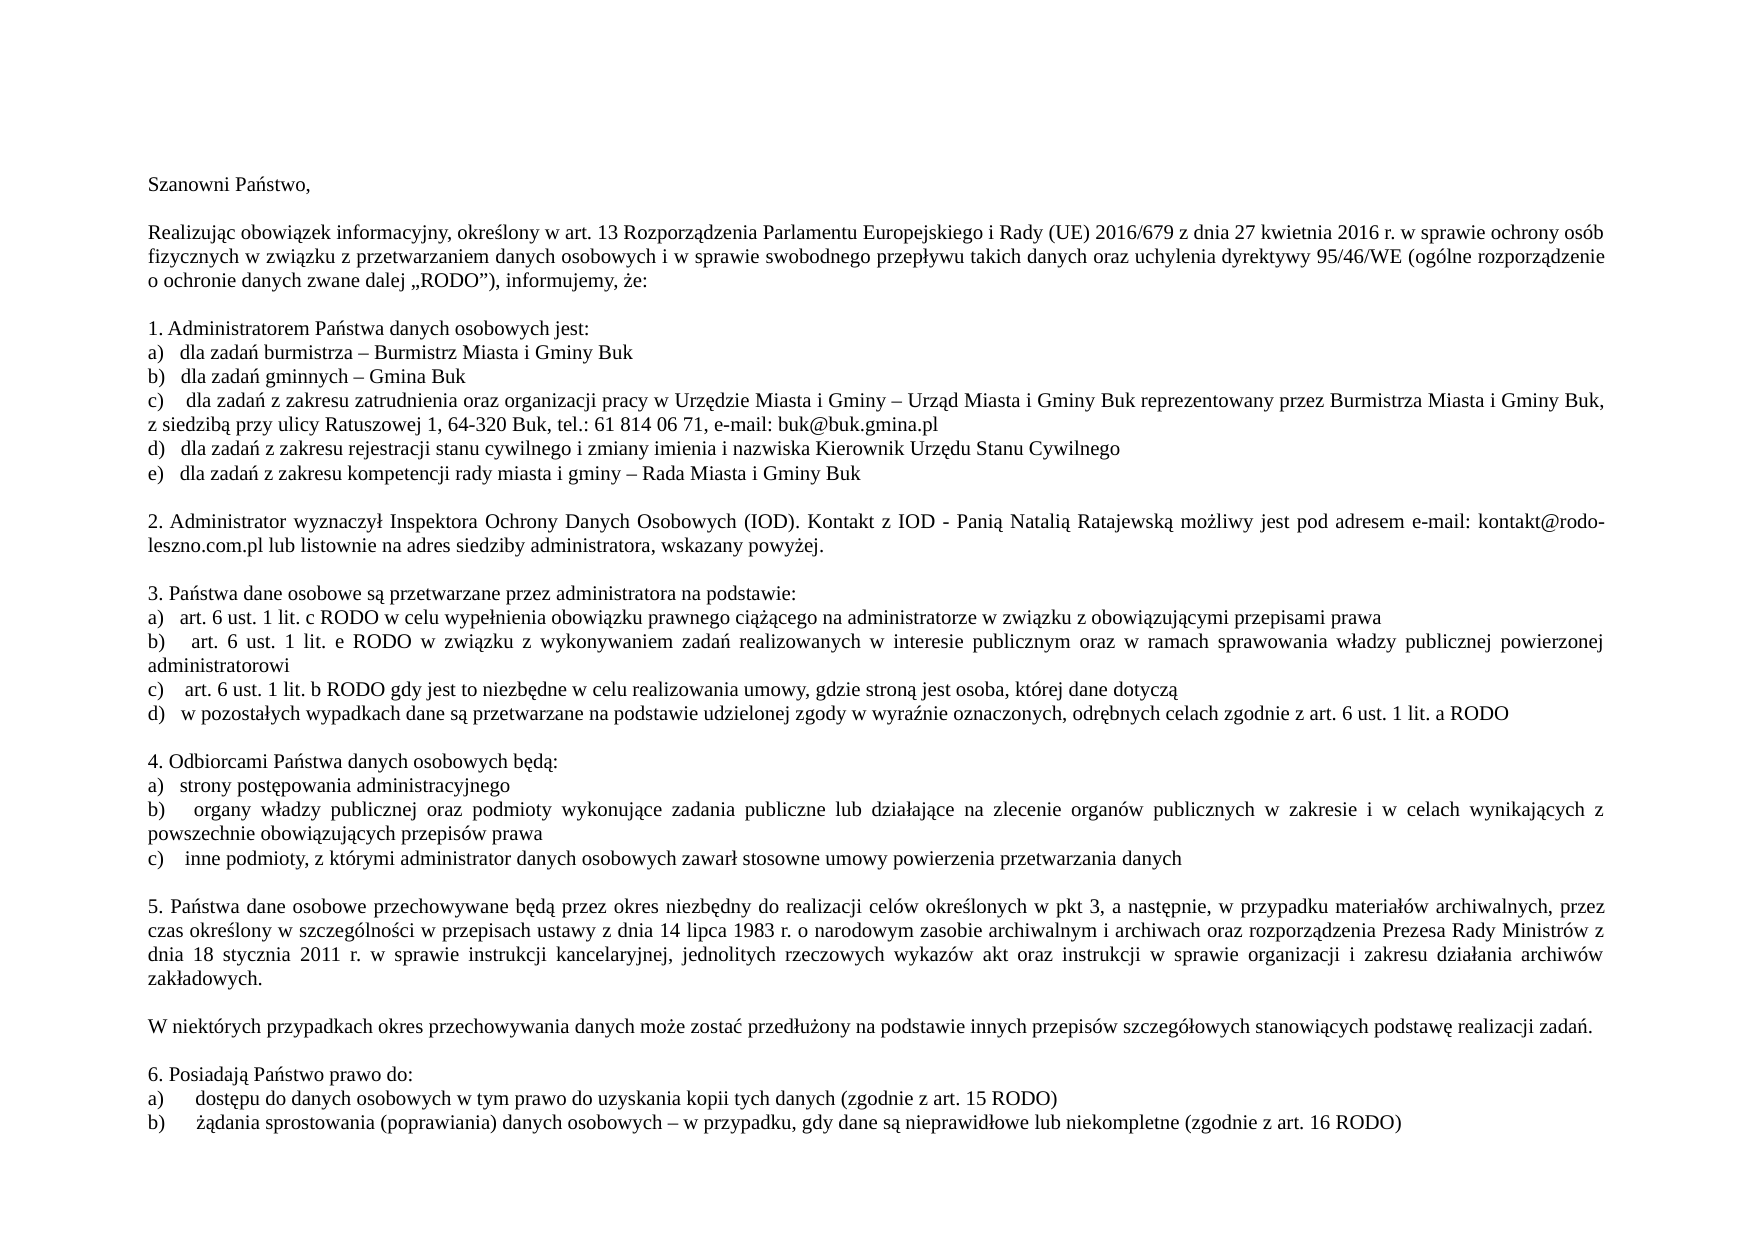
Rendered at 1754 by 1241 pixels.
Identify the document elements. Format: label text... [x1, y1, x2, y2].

text b) organy władzy publicznej oraz podmioty wykonujące zadania publiczne lub działające na zlecenie organów publicznych w zakresie i w celach wynikających z powszechnie obowiązujących przepisów prawa [148, 797, 1606, 845]
text 5. Państwa dane osobowe przechowywane będą przez okres niezbędny do realizacji celów określonych w pkt 3, a następnie, w przypadku materiałów archiwalnych, przez czas określony w szczególności w przepisach ustawy z dnia 14 lipca 1983 r. o narodowym zasobie archiwalnym i archiwach oraz rozporządzenia Prezesa Rady Ministrów z dnia 18 stycznia 2011 r. w sprawie instrukcji kancelaryjnej, jednolitych rzeczowych wykazów akt oraz instrukcji w sprawie organizacji i zakresu działania archiwów zakładowych. [148, 893, 1606, 990]
text 1. Administratorem Państwa danych osobowych jest: [148, 316, 1606, 340]
text b) dla zadań gminnych – Gmina Buk [148, 364, 1606, 388]
text 6. Posiadają Państwo prawo do: [148, 1062, 1606, 1086]
text e) dla zadań z zakresu kompetencji rady miasta i gminy – Rada Miasta i Gminy Buk [148, 460, 1606, 484]
text Szanowni Państwo, [148, 172, 1606, 196]
text a) dostępu do danych osobowych w tym prawo do uzyskania kopii tych danych (zgodnie z art. 15 RODO) [148, 1086, 1606, 1110]
text b) żądania sprostowania (poprawiania) danych osobowych – w przypadku, gdy dane są nieprawidłowe lub niekompletne (zgodnie z art. 16 RODO) [148, 1110, 1606, 1134]
text c) inne podmioty, z którymi administrator danych osobowych zawarł stosowne umowy powierzenia przetwarzania danych [148, 845, 1606, 869]
text 4. Odbiorcami Państwa danych osobowych będą: [148, 749, 1606, 773]
text c) art. 6 ust. 1 lit. b RODO gdy jest to niezbędne w celu realizowania umowy, gdzie stroną jest osoba, której dane dotyczą [148, 677, 1606, 701]
text d) w pozostałych wypadkach dane są przetwarzane na podstawie udzielonej zgody w wyraźnie oznaczonych, odrębnych celach zgodnie z art. 6 ust. 1 lit. a RODO [148, 701, 1606, 725]
text a) art. 6 ust. 1 lit. c RODO w celu wypełnienia obowiązku prawnego ciążącego na administratorze w związku z obowiązującymi przepisami prawa [148, 605, 1606, 629]
text a) strony postępowania administracyjnego [148, 773, 1606, 797]
text c) dla zadań z zakresu zatrudnienia oraz organizacji pracy w Urzędzie Miasta i Gminy – Urząd Miasta i Gminy Buk reprezentowany przez Burmistrza Miasta i Gminy Buk, z siedzibą przy ulicy Ratuszowej 1, 64-320 Buk, tel.: 61 814 06 71, e-mail: buk@buk.gmina.pl [148, 388, 1606, 436]
text d) dla zadań z zakresu rejestracji stanu cywilnego i zmiany imienia i nazwiska Kierownik Urzędu Stanu Cywilnego [148, 436, 1606, 460]
text Realizując obowiązek informacyjny, określony w art. 13 Rozporządzenia Parlamentu Europejskiego i Rady (UE) 2016/679 z dnia 27 kwietnia 2016 r. w sprawie ochrony osób fizycznych w związku z przetwarzaniem danych osobowych i w sprawie swobodnego przepływu takich danych oraz uchylenia dyrektywy 95/46/WE (ogólne rozporządzenie o ochronie danych zwane dalej „RODO”), informujemy, że: [148, 220, 1606, 292]
text 3. Państwa dane osobowe są przetwarzane przez administratora na podstawie: [148, 581, 1606, 605]
text b) art. 6 ust. 1 lit. e RODO w związku z wykonywaniem zadań realizowanych w interesie publicznym oraz w ramach sprawowania władzy publicznej powierzonej administratorowi [148, 629, 1606, 677]
text a) dla zadań burmistrza – Burmistrz Miasta i Gminy Buk [148, 340, 1606, 364]
text W niektórych przypadkach okres przechowywania danych może zostać przedłużony na podstawie innych przepisów szczegółowych stanowiących podstawę realizacji zadań. [148, 1014, 1606, 1038]
text 2. Administrator wyznaczył Inspektora Ochrony Danych Osobowych (IOD). Kontakt z IOD - Panią Natalią Ratajewską możliwy jest pod adresem e-mail: kontakt@rodo-leszno.com.pl lub listownie na adres siedziby administratora, wskazany powyżej. [148, 508, 1606, 557]
